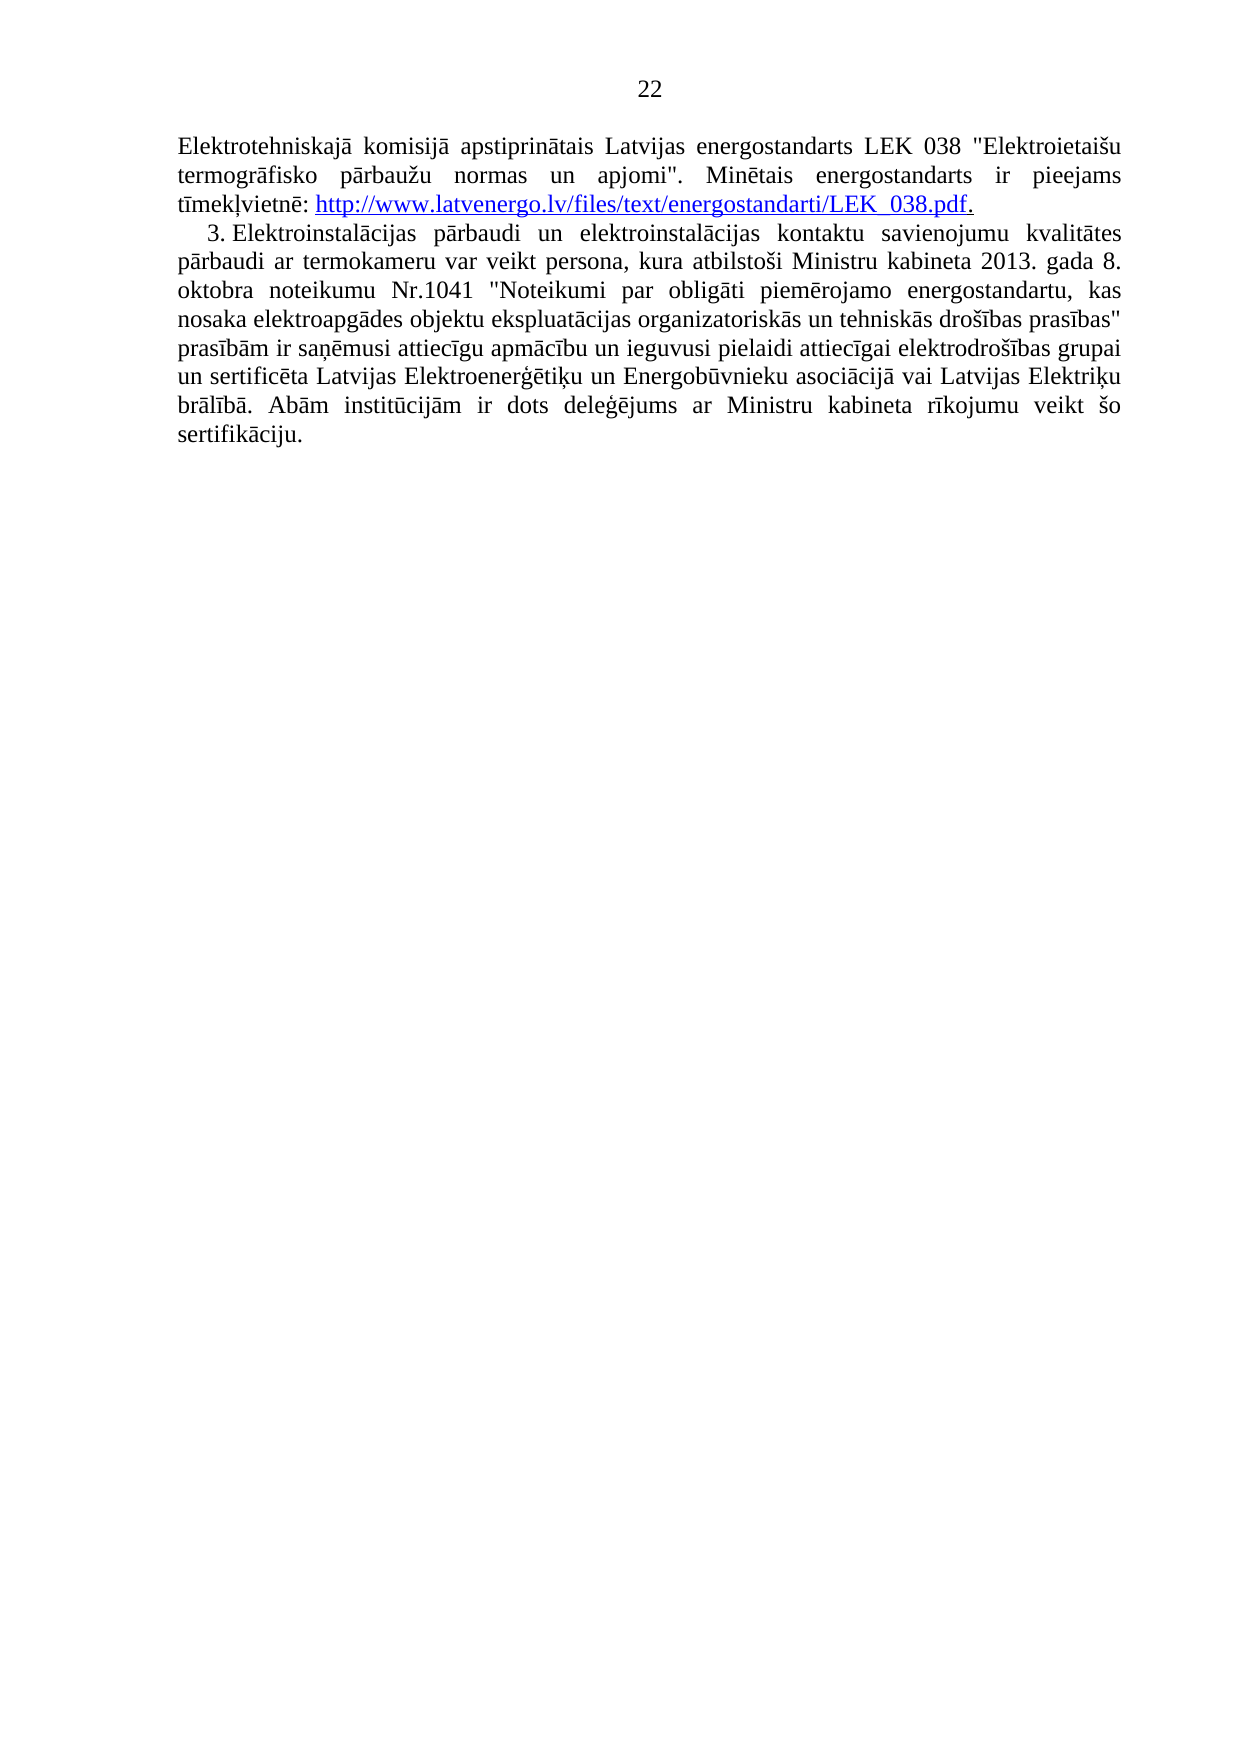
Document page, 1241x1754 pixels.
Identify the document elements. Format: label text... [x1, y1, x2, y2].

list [177, 131, 1122, 218]
list Elektroinstalācijas pārbaudi un elektroinstalācijas kontaktu savienojumu kvalitātes pārbaudi ar termokameru var veikt persona, kura atbilstoši Ministru kabineta 2013. gada 8. oktobra noteikumu Nr.1041 "Noteikumi par obligāti piemērojamo energostandartu, kas nosaka elektroapgādes objektu ekspluatācijas organizatoriskās un tehniskās drošības prasības" prasībām ir saņēmusi attiecīgu apmācību un ieguvusi pielaidi attiecīgai elektrodrošības grupai un sertificēta Latvijas Elektroenerģētiķu un Energobūvnieku asociācijā vai Latvijas Elektriķu brālībā. Abām institūcijām ir dots deleģējums ar Ministru kabineta rīkojumu veikt šo sertifikāciju. [177, 218, 1122, 448]
